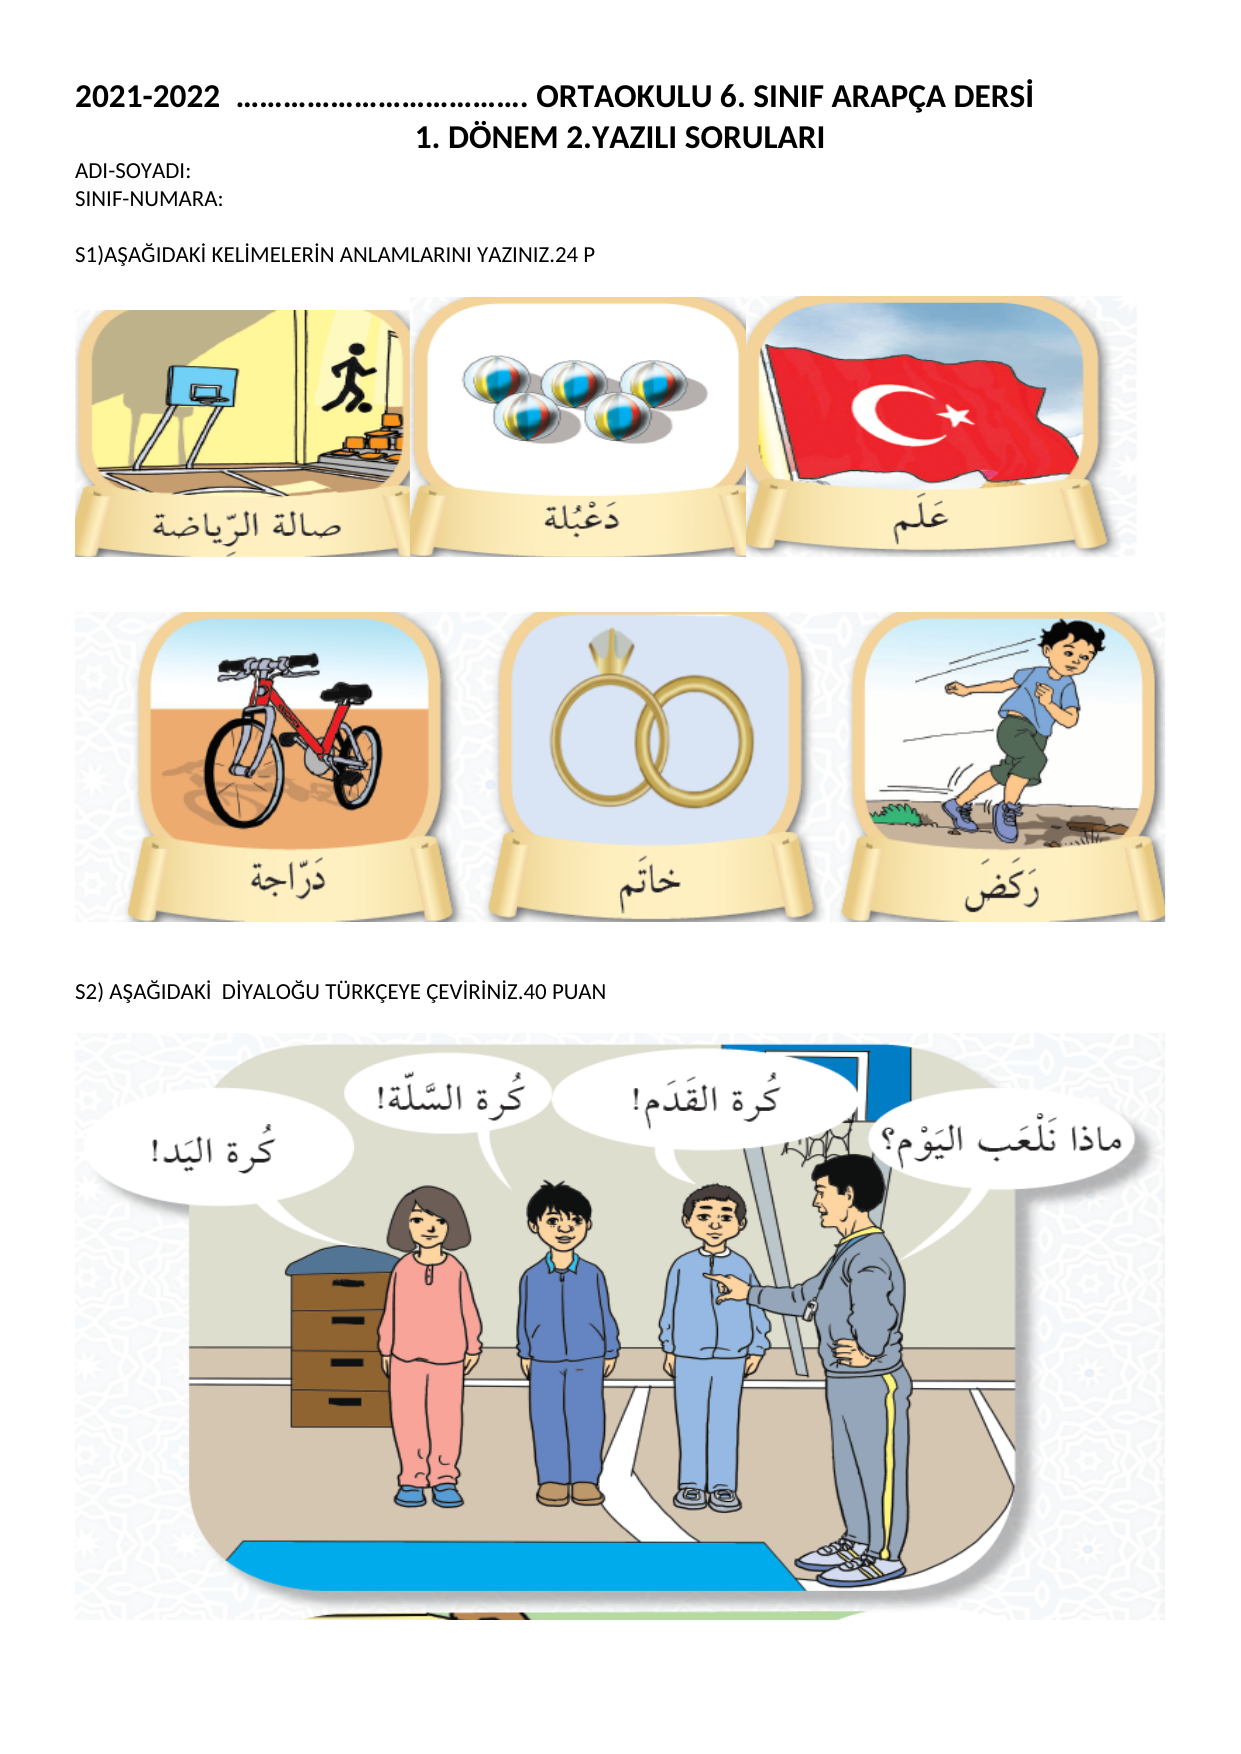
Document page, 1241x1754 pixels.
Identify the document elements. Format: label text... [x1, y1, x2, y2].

text ADI-SOYADI: [75, 156, 1165, 184]
text S2) AŞAĞIDAKİ DİYALOĞU TÜRKÇEYE ÇEVİRİNİZ.40 PUAN [75, 977, 1165, 1005]
text 1. DÖNEM 2.YAZILI SORULARI [75, 116, 1165, 156]
picture [75, 310, 409, 557]
text 2021-2022 ………………………………. ORTAOKULU 6. SINIF ARAPÇA DERSİ [75, 75, 1165, 116]
picture [746, 296, 1137, 557]
picture [75, 612, 1166, 922]
text SINIF-NUMARA: [75, 184, 1165, 212]
text S1)AŞAĞIDAKİ KELİMELERİN ANLAMLARINI YAZINIZ.24 P [75, 241, 1165, 268]
